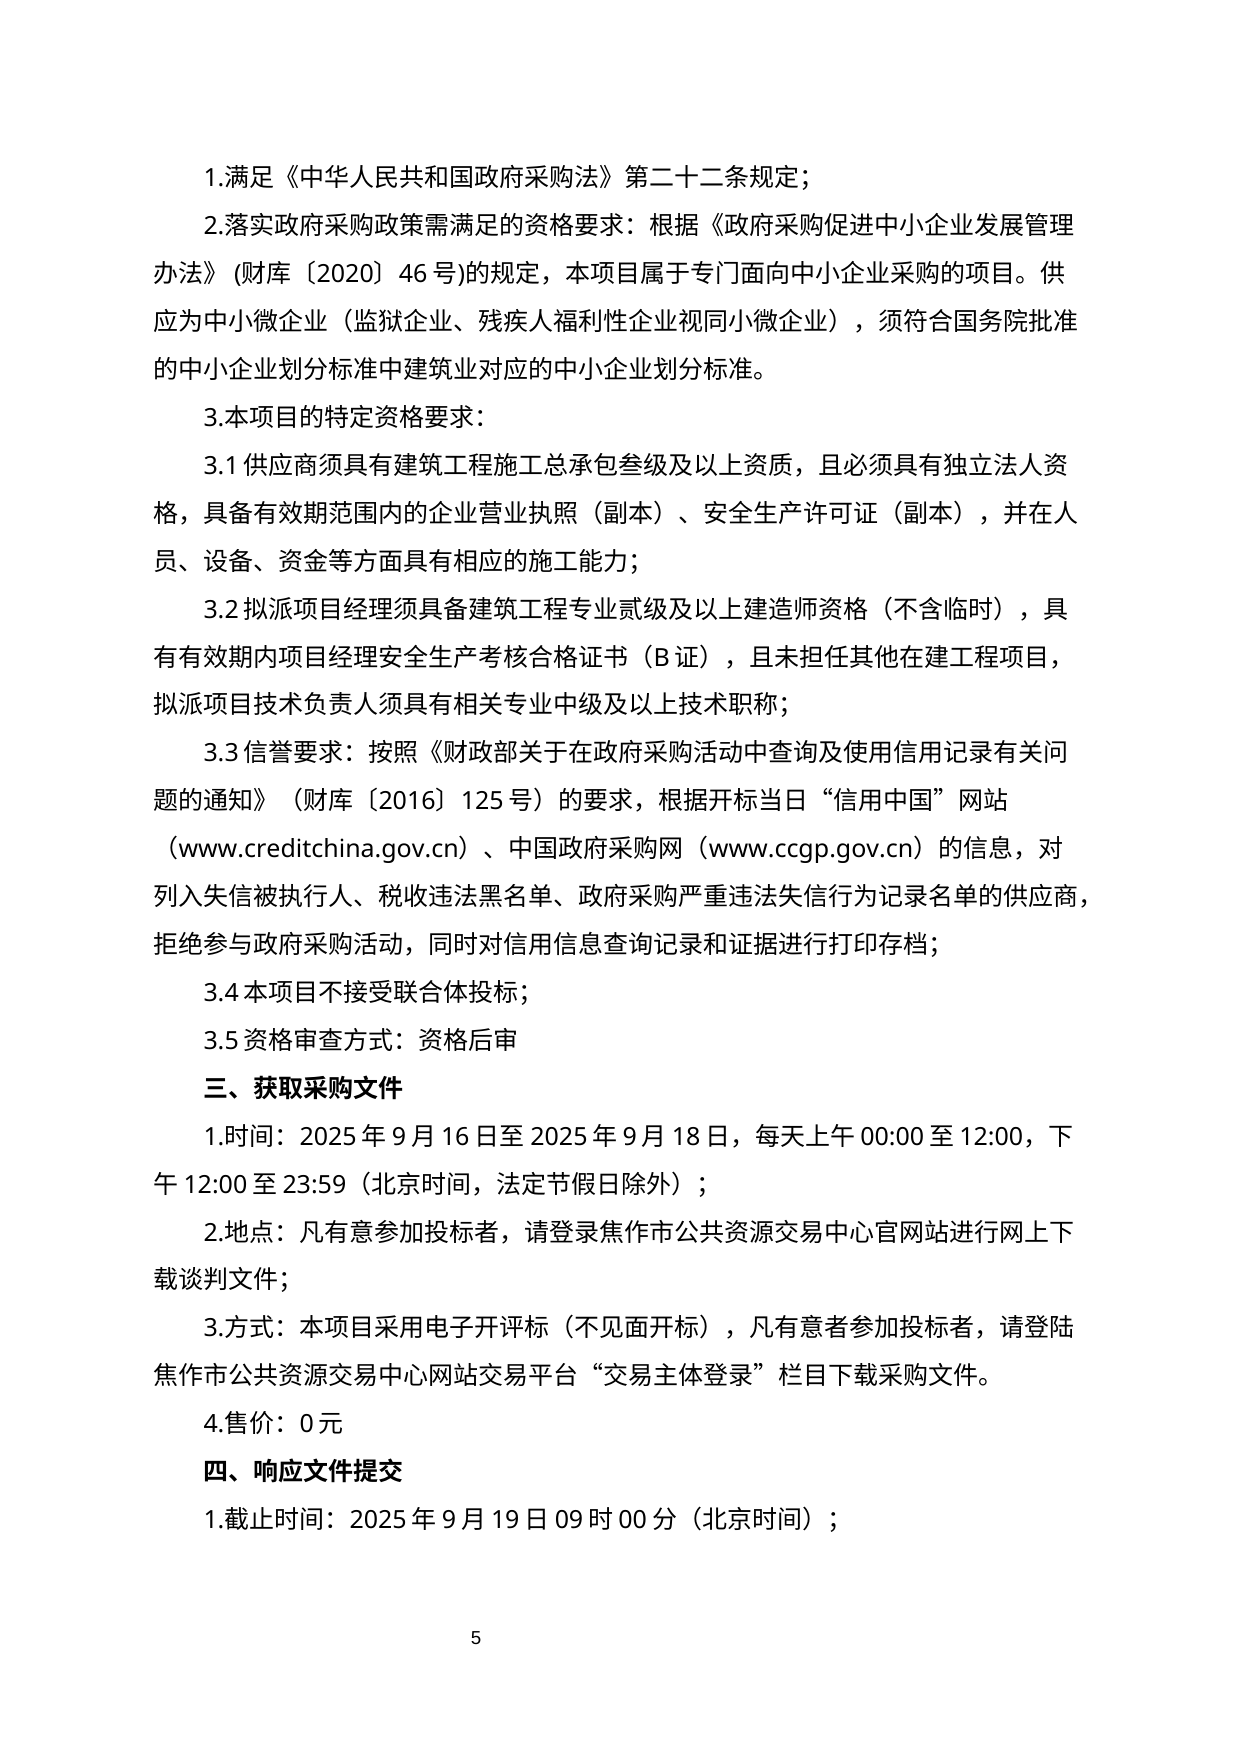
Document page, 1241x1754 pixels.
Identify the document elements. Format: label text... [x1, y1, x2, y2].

text 1.满足《中华人民共和国政府采购法》第二十二条规定； [153, 148, 1088, 196]
text 3.2拟派项目经理须具备建筑工程专业贰级及以上建造师资格（不含临时），具有有效期内项目经理安全生产考核合格证书（B证），且未担任其他在建工程项目，拟派项目技术负责人须具有相关专业中级及以上技术职称； [153, 580, 1088, 723]
text 3.3信誉要求：按照《财政部关于在政府采购活动中查询及使用信用记录有关问题的通知》（财库〔2016〕125号）的要求，根据开标当日“信用中国”网站（www.creditchina.gov.cn）、中国政府采购网（www.ccgp.gov.cn）的信息，对列入失信被执行人、税收违法黑名单、政府采购严重违法失信行为记录名单的供应商，拒绝参与政府采购活动，同时对信用信息查询记录和证据进行打印存档； [153, 723, 1088, 963]
text 三、获取采购文件 [153, 1059, 1088, 1107]
text 2.落实政府采购政策需满足的资格要求：根据《政府采购促进中小企业发展管理办法》 (财库〔2020〕46号)的规定，本项目属于专门面向中小企业采购的项目。供应为中小微企业（监狱企业、残疾人福利性企业视同小微企业），须符合国务院批准的中小企业划分标准中建筑业对应的中小企业划分标准。 [153, 196, 1088, 388]
text 四、响应文件提交 [153, 1442, 1088, 1490]
text 3.4本项目不接受联合体投标； [153, 963, 1088, 1011]
text 1.截止时间：2025年9月19日09时00分（北京时间）； [153, 1490, 1088, 1538]
text 3.本项目的特定资格要求： [153, 388, 1088, 436]
text 1.时间：2025年9月16日至 2025年9月18日，每天上午00:00至12:00，下午12:00至23:59（北京时间，法定节假日除外）； [153, 1107, 1088, 1203]
text 2.地点：凡有意参加投标者，请登录焦作市公共资源交易中心官网站进行网上下 载谈判文件； [153, 1203, 1088, 1298]
text 3.方式：本项目采用电子开评标（不见面开标），凡有意者参加投标者，请登陆焦作市公共资源交易中心网站交易平台“交易主体登录”栏目下载采购文件。 [153, 1298, 1088, 1394]
text 3.5资格审查方式：资格后审 [153, 1011, 1088, 1059]
text 4.售价：0元 [153, 1394, 1088, 1442]
text 3.1供应商须具有建筑工程施工总承包叁级及以上资质，且必须具有独立法人资格，具备有效期范围内的企业营业执照（副本）、安全生产许可证（副本），并在人员、设备、资金等方面具有相应的施工能力； [153, 436, 1088, 580]
